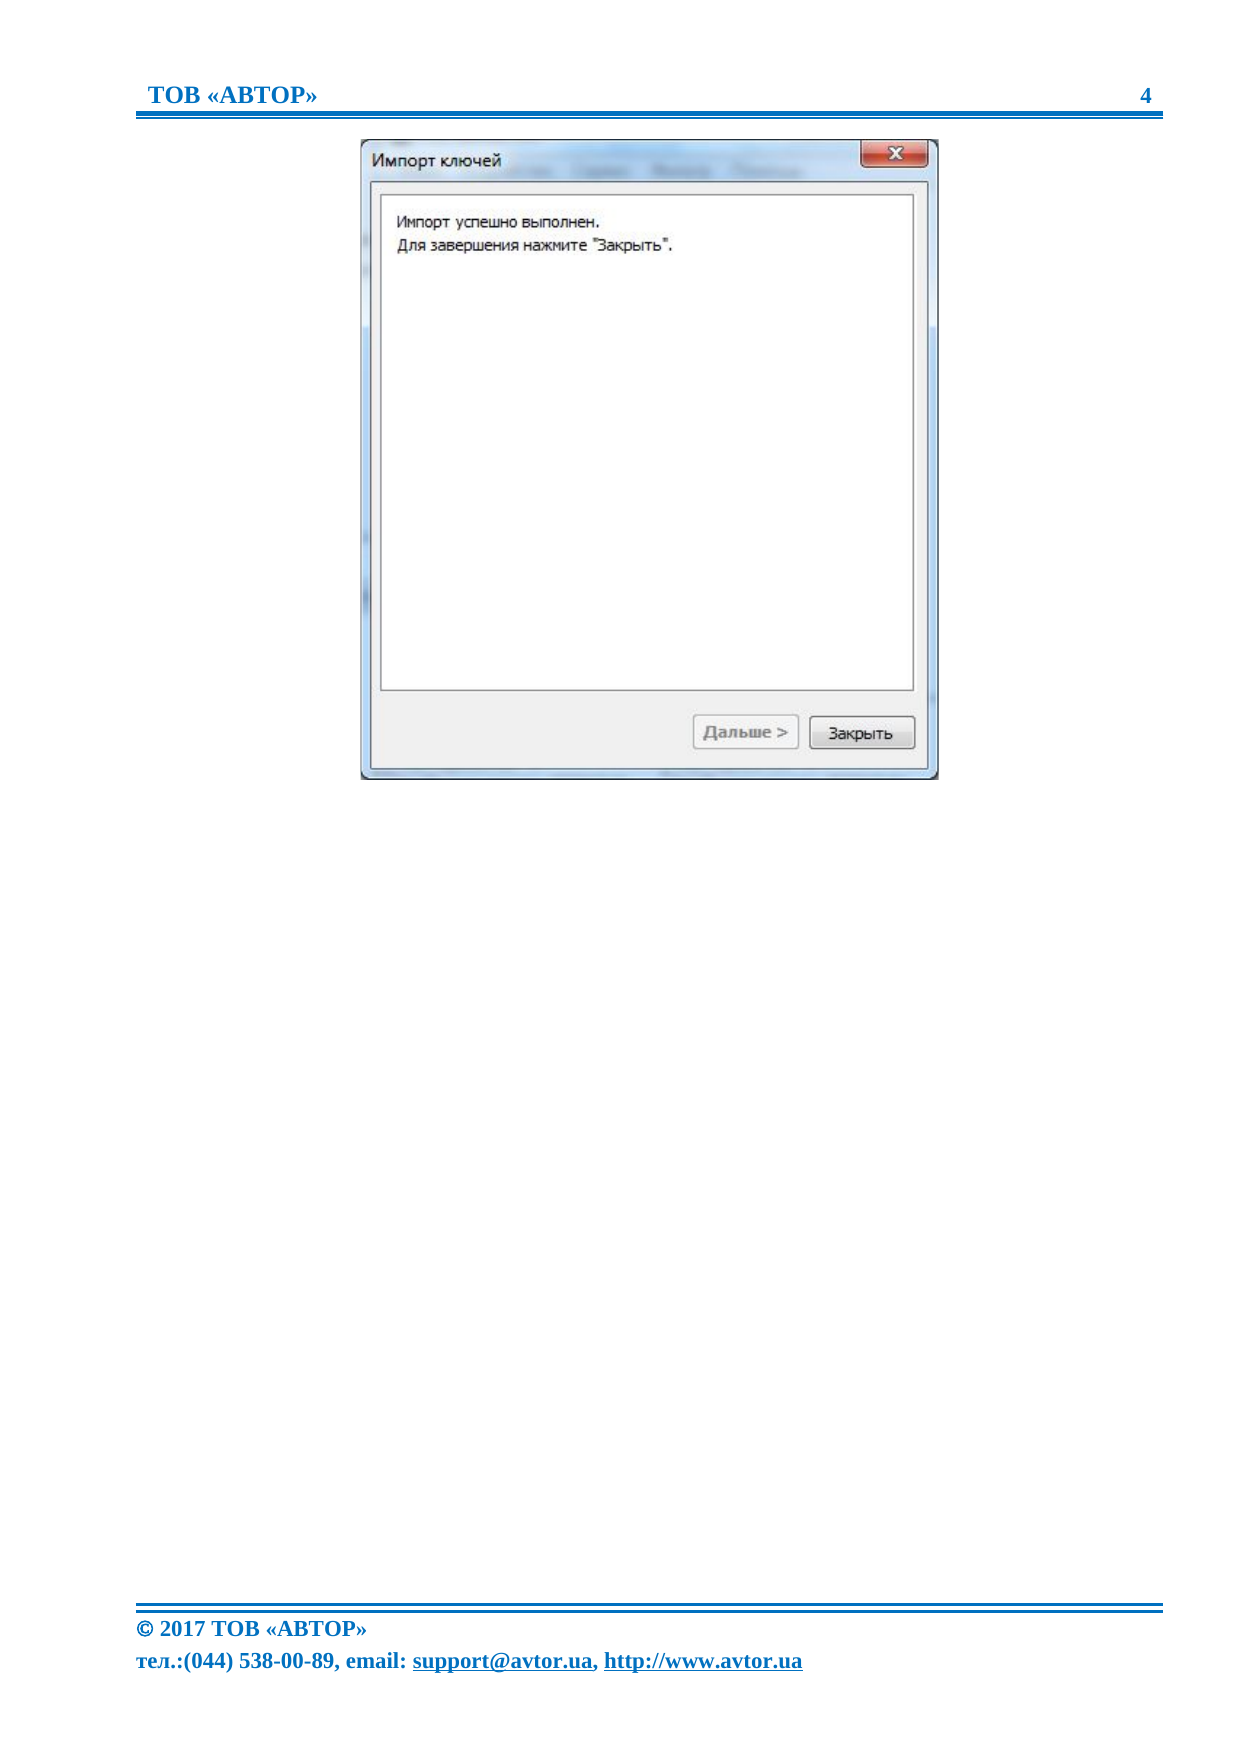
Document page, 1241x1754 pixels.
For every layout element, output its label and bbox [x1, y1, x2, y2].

picture [360, 139, 939, 780]
